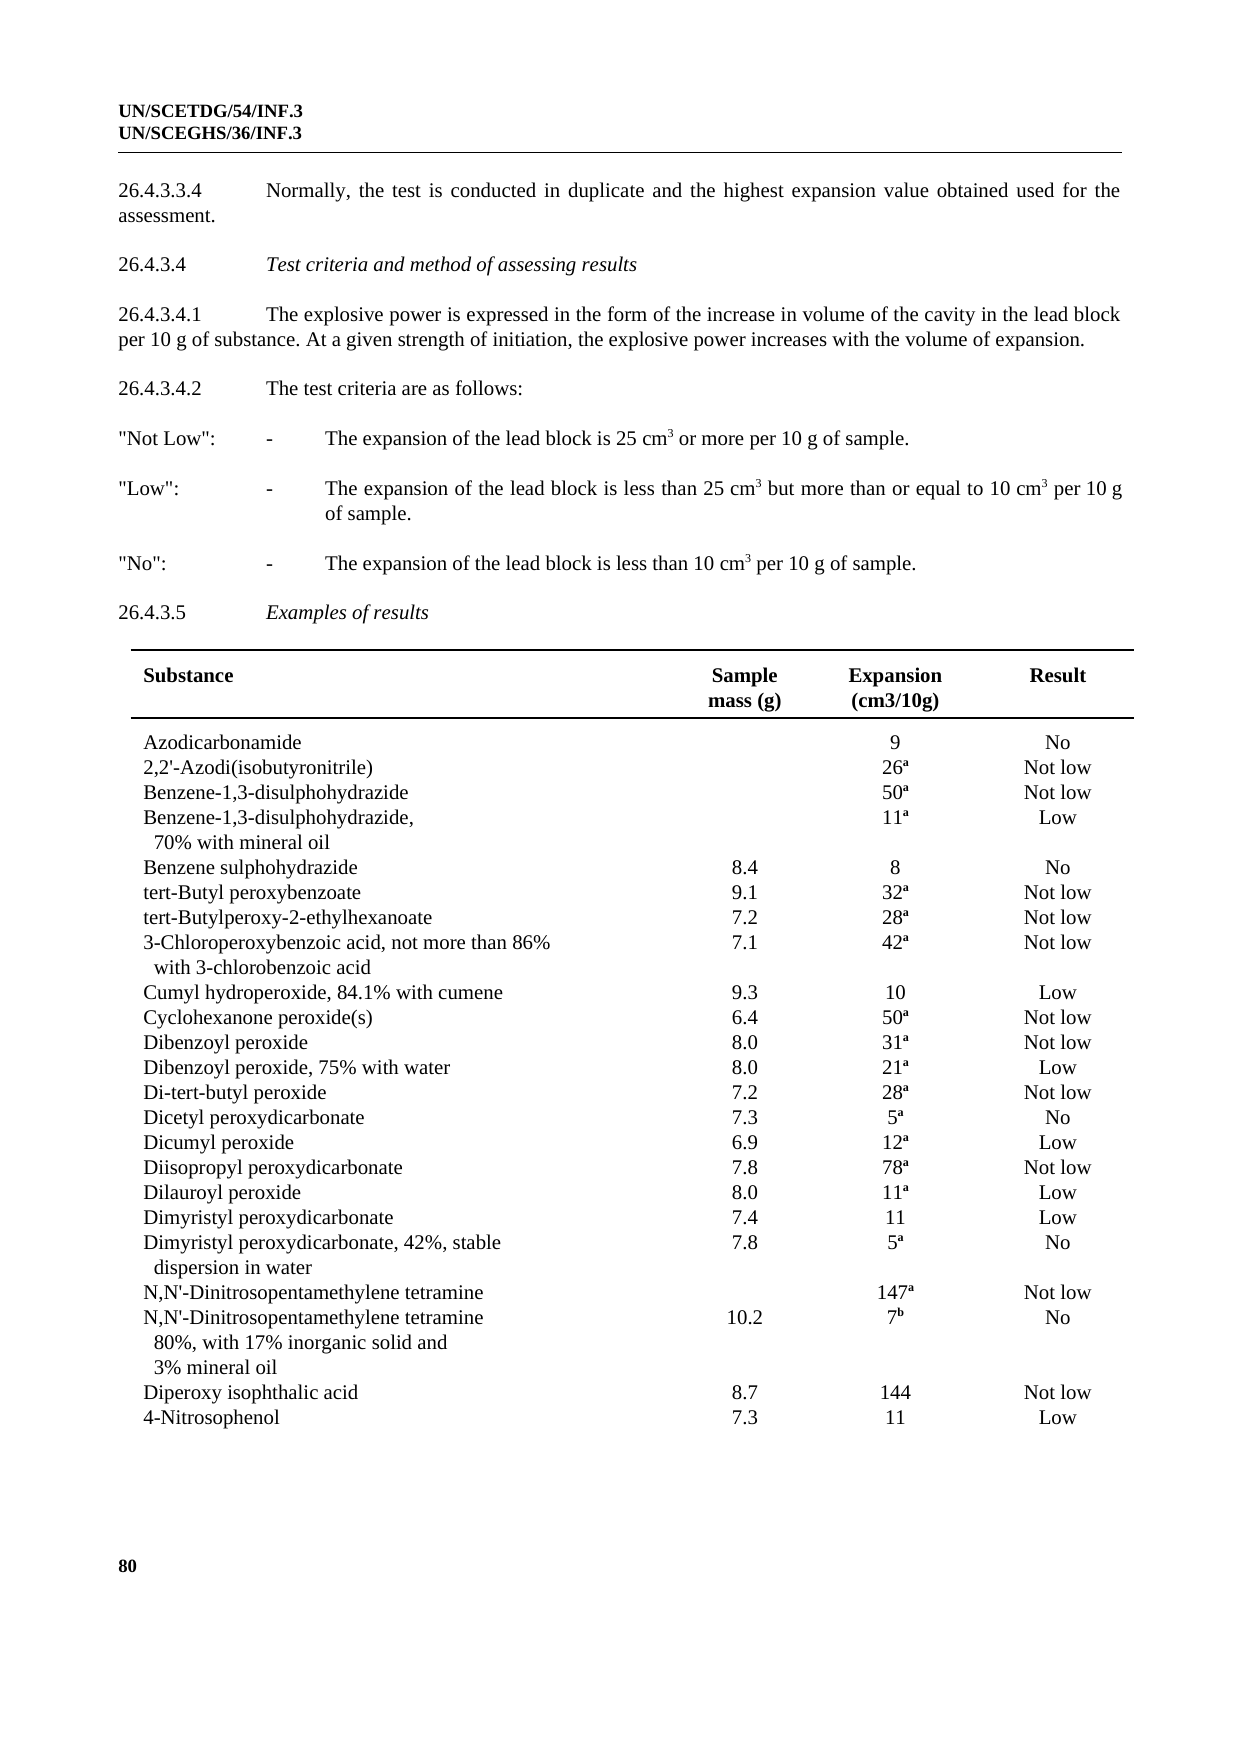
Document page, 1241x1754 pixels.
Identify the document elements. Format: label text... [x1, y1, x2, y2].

table_cell Azodicarbonamide 2,2'-Azodi(isobutyronitrile) Benzene-1,3-disulphohydrazide Benzene-1,3-disulphohydrazide, 70% with mineral oil Benzene sulphohydrazide tert-Butyl peroxybenzoate tert-Butylperoxy-2-ethylhexanoate 3-Chloroperoxybenzoic acid, not more than 86% with 3-chlorobenzoic acid Cumyl hydroperoxide, 84.1% with cumene Cyclohexanone peroxide(s) Dibenzoyl peroxide Dibenzoyl peroxide, 75% with water Di-tert-butyl peroxide Dicetyl peroxydicarbonate Dicumyl peroxide Diisopropyl peroxydicarbonate Dilauroyl peroxide Dimyristyl peroxydicarbonate Dimyristyl peroxydicarbonate, 42%, stable dispersion in water N,N'-Dinitrosopentamethylene tetramine N,N'-Dinitrosopentamethylene tetramine 80%, with 17% inorganic solid and 3% mineral oil Diperoxy isophthalic acid 4-Nitrosophenol [131, 719, 680, 1434]
text "No": - The expansion of the lead block is less than 10 cm3 per 10 g of sample. [118, 550, 1122, 575]
table_cell 9 26a 50a 11a 8 32a 28a 42a 10 50a 31a 21a 28a 5a 12a 78a 11a 11 5a 147a 7b 144 11 [810, 719, 981, 1434]
text "Low": - The expansion of the lead block is less than 25 cm3 but more than or equal to 10 cm3 per 10 g of sample. [118, 475, 1122, 525]
subtitle 26.4.3.4 Test criteria and method of assessing results [118, 252, 1122, 276]
table_header Result [981, 651, 1134, 717]
text "Not Low": - The expansion of the lead block is 25 cm3 or more per 10 g of sample. [118, 425, 1122, 450]
table_header Expansion (cm3/10g) [810, 651, 981, 717]
text 26.4.3.3.4 Normally, the test is conducted in duplicate and the highest expansion value obtained used for the assessment. [118, 177, 1122, 227]
subtitle 26.4.3.5 Examples of results [118, 600, 1122, 624]
text 26.4.3.4.1 The explosive power is expressed in the form of the increase in volume of the cavity in the lead block per 10 g of substance. At a given strength of initiation, the explosive power increases with the volume of expansion. [118, 301, 1122, 351]
subtitle 26.4.3.4.2 The test criteria are as follows: [118, 376, 1122, 400]
table_cell No Not low Not low Low No Not low Not low Not low Low Not low Not low Low Not low No Low Not low Low Low No Not low No Not low Low [981, 719, 1134, 1434]
table_header Substance [131, 651, 680, 717]
table_cell 8.4 9.1 7.2 7.1 9.3 6.4 8.0 8.0 7.2 7.3 6.9 7.8 8.0 7.4 7.8 10.2 8.7 7.3 [680, 719, 809, 1434]
table_header Sample mass (g) [680, 651, 809, 717]
